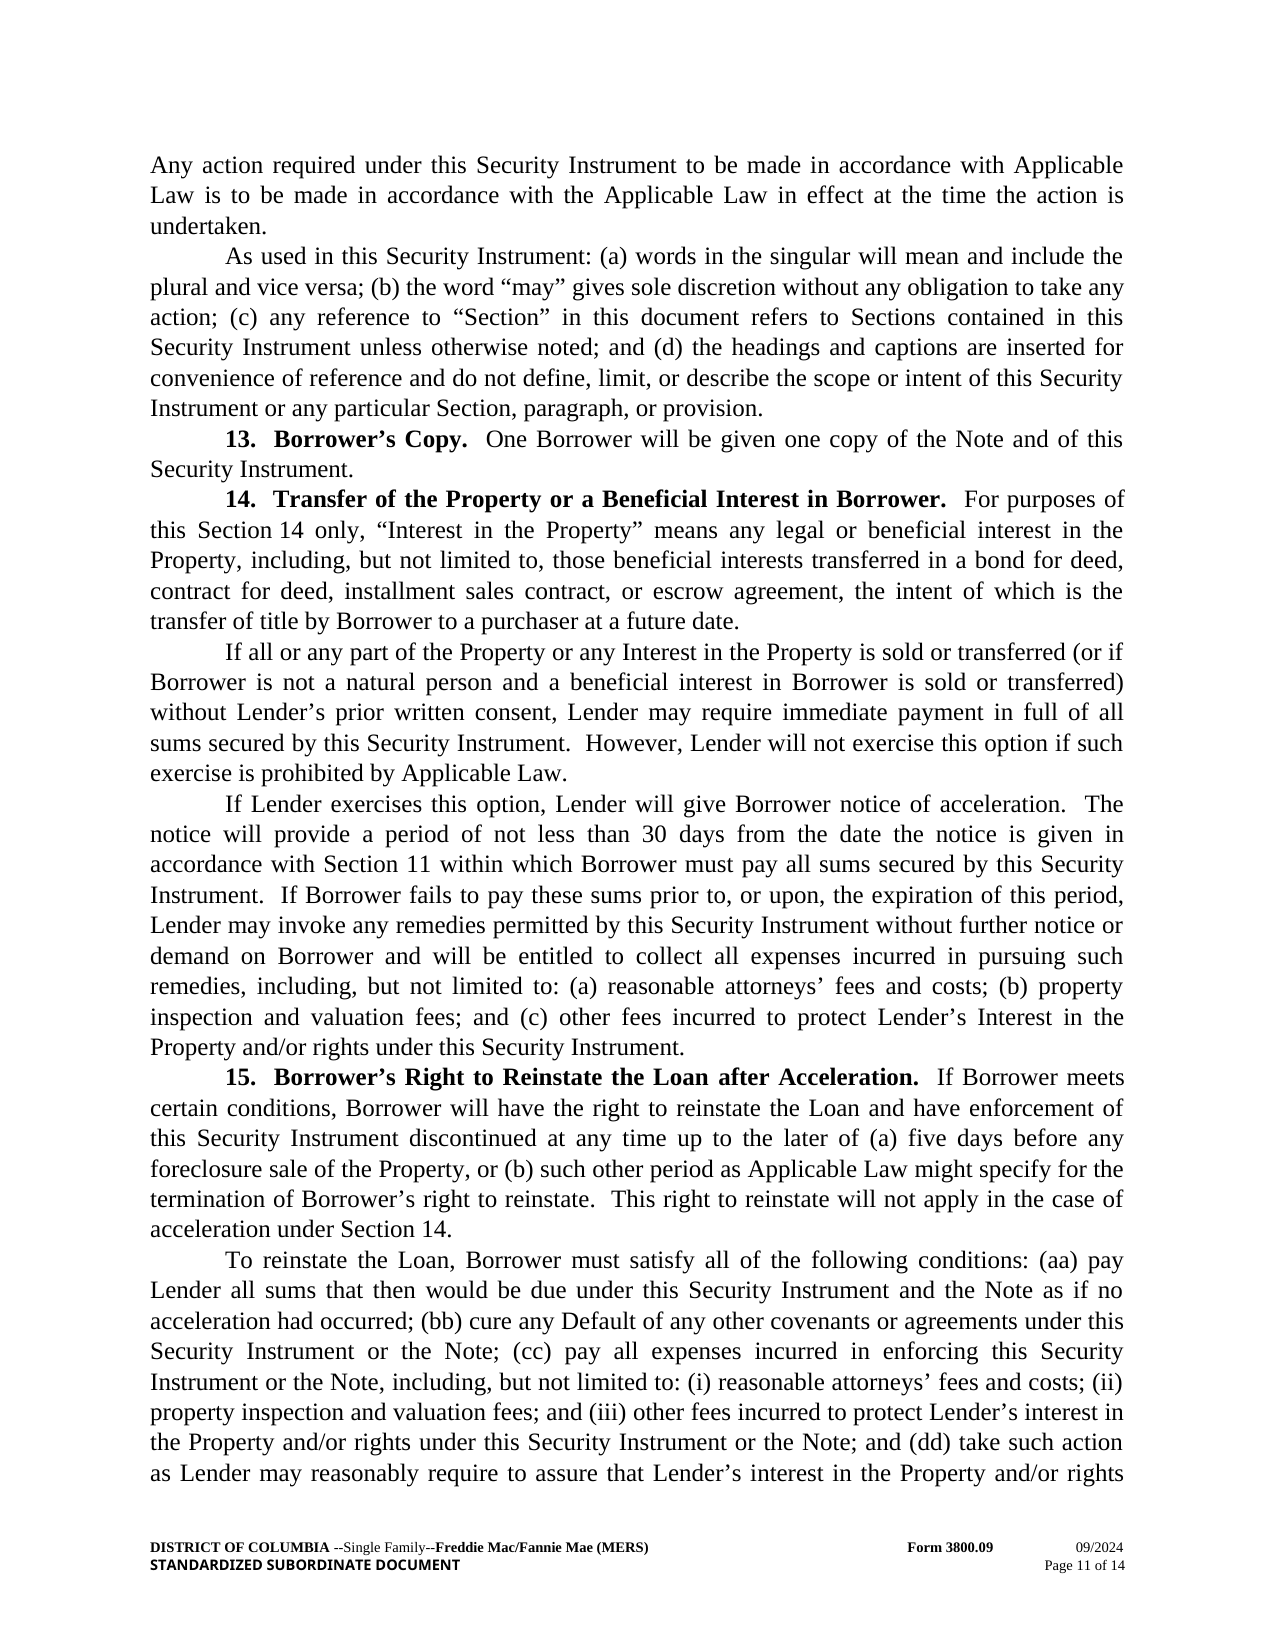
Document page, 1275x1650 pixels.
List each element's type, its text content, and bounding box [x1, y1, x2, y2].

text 15. Borrower’s Right to Reinstate the Loan after Acceleration. If Borrower meets certain conditions, Borrower will have the right to reinstate the Loan and have enforcement of this Security Instrument discontinued at any time up to the later of (a) five days before any foreclosure sale of the Property, or (b) such other period as Applicable Law might specify for the termination of Borrower’s right to reinstate. This right to reinstate will not apply in the case of acceleration under Section 14. [150, 1062, 1125, 1243]
text As used in this Security Instrument: (a) words in the singular will mean and include the plural and vice versa; (b) the word “may” gives sole discretion without any obligation to take any action; (c) any reference to “Section” in this document refers to Sections contained in this Security Instrument unless otherwise noted; and (d) the headings and captions are inserted for convenience of reference and do not define, limit, or describe the scope or intent of this Security Instrument or any particular Section, paragraph, or provision. [150, 241, 1125, 422]
text 14. Transfer of the Property or a Beneficial Interest in Borrower. For purposes of this Section 14 only, “Interest in the Property” means any legal or beneficial interest in the Property, including, but not limited to, those beneficial interests transferred in a bond for deed, contract for deed, installment sales contract, or escrow agreement, the intent of which is the transfer of title by Borrower to a purchaser at a future date. [150, 484, 1125, 635]
text If all or any part of the Property or any Interest in the Property is sold or transferred (or if Borrower is not a natural person and a beneficial interest in Borrower is sold or transferred) without Lender’s prior written consent, Lender may require immediate payment in full of all sums secured by this Security Instrument. However, Lender will not exercise this option if such exercise is prohibited by Applicable Law. [150, 637, 1125, 787]
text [150, 150, 1125, 239]
text If Lender exercises this option, Lender will give Borrower notice of acceleration. The notice will provide a period of not less than 30 days from the date the notice is given in accordance with Section 11 within which Borrower must pay all sums secured by this Security Instrument. If Borrower fails to pay these sums prior to, or upon, the expiration of this period, Lender may invoke any remedies permitted by this Security Instrument without further notice or demand on Borrower and will be entitled to collect all expenses incurred in pursuing such remedies, including, but not limited to: (a) reasonable attorneys’ fees and costs; (b) property inspection and valuation fees; and (c) other fees incurred to protect Lender’s Interest in the Property and/or rights under this Security Instrument. [150, 789, 1125, 1061]
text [150, 1245, 1125, 1487]
text 13. Borrower’s Copy. One Borrower will be given one copy of the Note and of this Security Instrument. [150, 424, 1125, 483]
